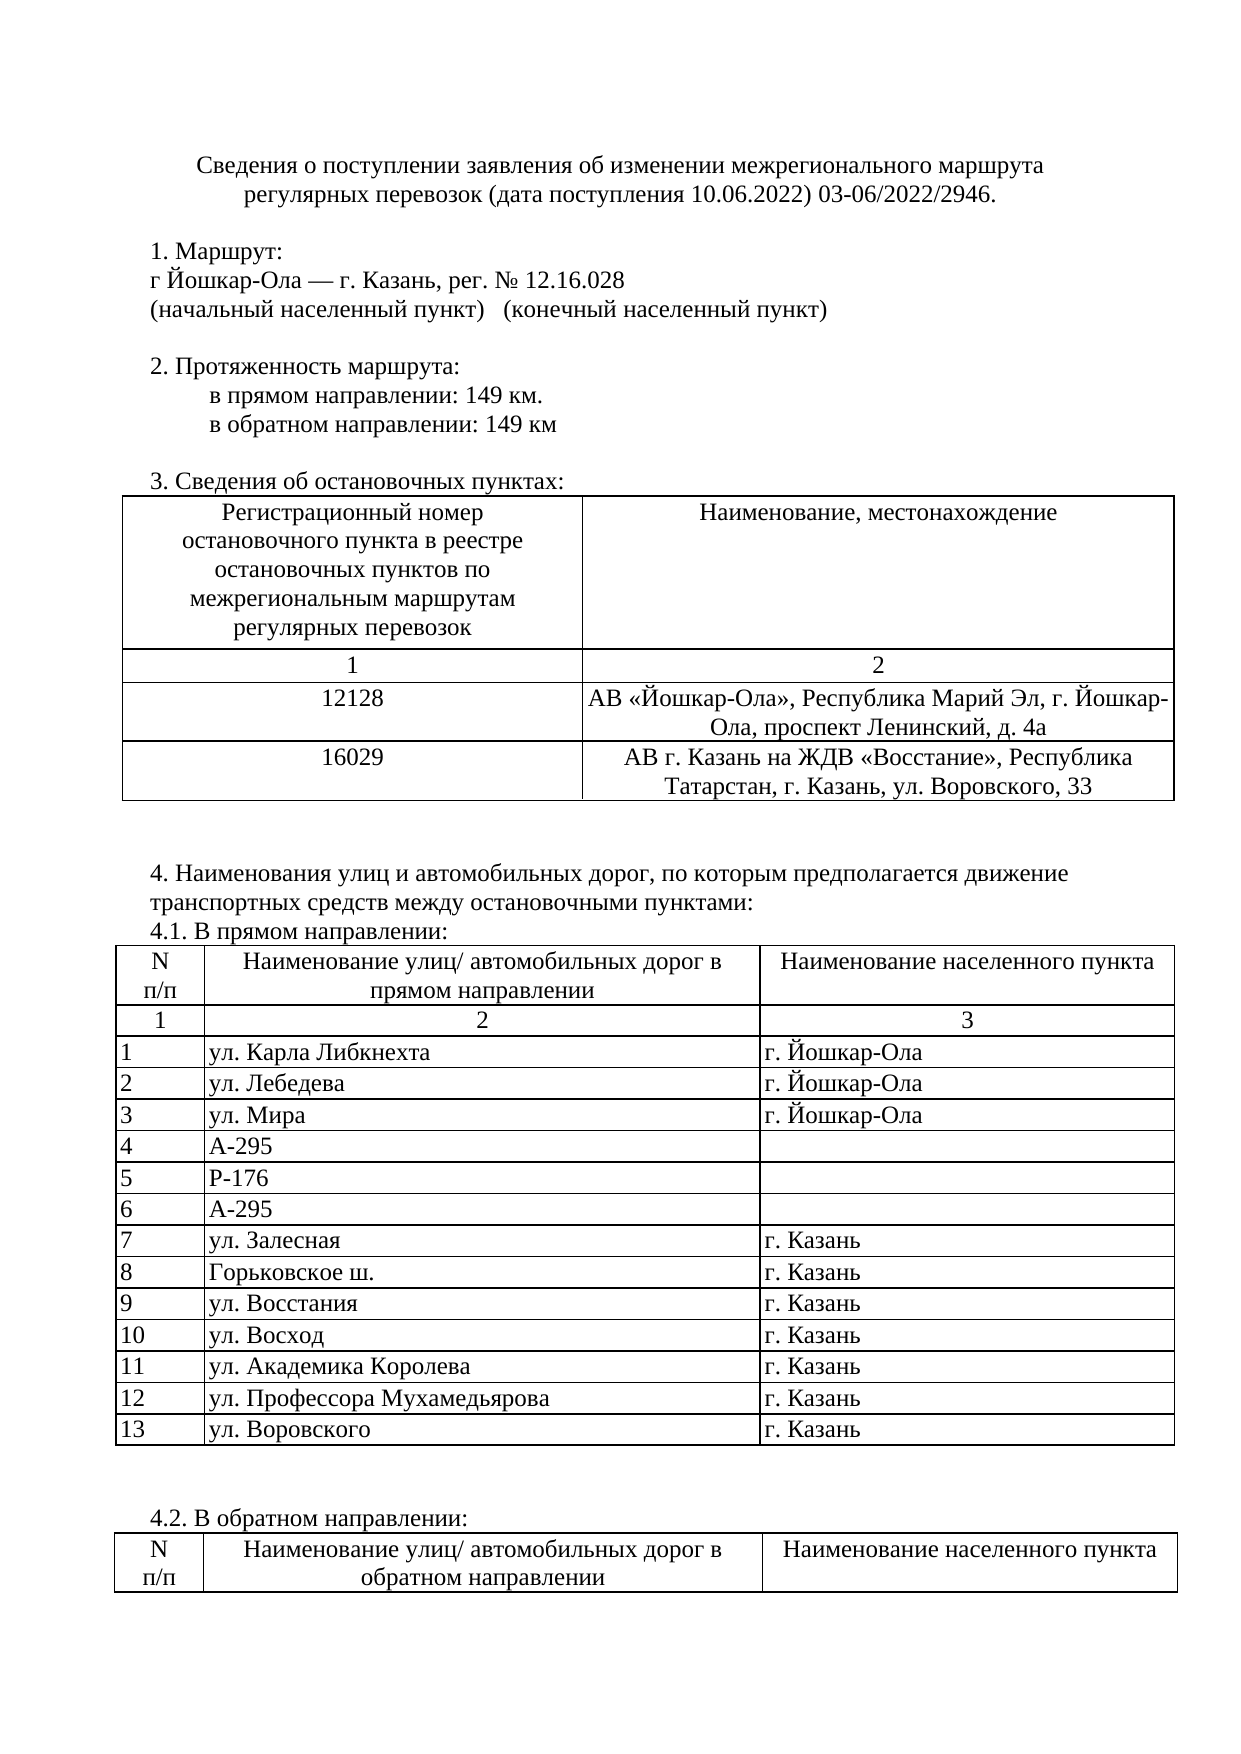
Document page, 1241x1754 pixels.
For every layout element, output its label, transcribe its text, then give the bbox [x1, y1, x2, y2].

text Сведения о поступлении заявления об изменении межрегионального маршрута регулярных перевозок (дата поступления 10.06.2022) 03-06/2022/2946. [150, 150, 1090, 207]
table_cell 5 [117, 1163, 204, 1193]
table_cell [761, 1194, 1174, 1224]
table_cell ул. Карла Либкнехта [205, 1037, 759, 1067]
table_cell А-295 [205, 1194, 759, 1224]
table_cell 1 [123, 650, 582, 681]
text 1. Маршрут: [150, 236, 1090, 265]
table_cell 9 [117, 1289, 204, 1318]
table_cell 3 [117, 1100, 204, 1130]
table_header Наименование населенного пункта [763, 1534, 1177, 1591]
table_cell 1 [117, 1006, 204, 1035]
text 2. Протяженность маршрута: [150, 351, 1090, 380]
table_cell г. Казань [761, 1257, 1174, 1287]
table_cell Горьковское ш. [205, 1257, 759, 1287]
table_cell 2 [205, 1006, 759, 1035]
table_cell 7 [117, 1226, 204, 1256]
table_cell 1 [117, 1037, 204, 1067]
table_cell г. Йошкар-Ола [761, 1037, 1174, 1067]
table_cell [761, 1163, 1174, 1193]
text 4.2. В обратном направлении: [150, 1503, 1090, 1532]
table_cell АВ г. Казань на ЖДВ «Восстание», Республика Татарстан, г. Казань, ул. Воровского, 33 [583, 742, 1173, 799]
text г Йошкар-Ола — г. Казань, рег. № 12.16.028 [150, 265, 1090, 294]
table_cell 10 [117, 1320, 204, 1350]
table_cell 8 [117, 1257, 204, 1287]
table_cell 13 [117, 1415, 204, 1444]
table_header Регистрационный номер остановочного пункта в реестре остановочных пунктов по межрегиональным маршрутам регулярных перевозок [123, 497, 582, 648]
table_header Наименование улиц/ автомобильных дорог в обратном направлении [204, 1534, 762, 1591]
table_header Наименование улиц/ автомобильных дорог в прямом направлении [205, 946, 759, 1004]
table_cell 3 [761, 1006, 1174, 1035]
text (начальный населенный пункт) (конечный населенный пункт) [150, 294, 1090, 322]
table_cell АВ «Йошкар-Ола», Республика Марий Эл, г. Йошкар-Ола, проспект Ленинский, д. 4а [583, 683, 1173, 740]
table_cell 2 [117, 1068, 204, 1098]
table_cell ул. Лебедева [205, 1068, 759, 1098]
text в обратном направлении: 149 км [150, 409, 1090, 437]
table_cell г. Йошкар-Ола [761, 1068, 1174, 1098]
table_cell г. Казань [761, 1383, 1174, 1413]
text 3. Сведения об остановочных пунктах: [150, 466, 1090, 495]
table_cell г. Казань [761, 1320, 1174, 1350]
table_cell 4 [117, 1131, 204, 1161]
table_cell ул. Мира [205, 1100, 759, 1130]
table_cell г. Казань [761, 1415, 1174, 1444]
table_cell ул. Академика Королева [205, 1352, 759, 1381]
table_header Наименование, местонахождение [583, 497, 1173, 648]
table_cell 12128 [123, 683, 582, 740]
table_header Наименование населенного пункта [761, 946, 1174, 1004]
table_cell [761, 1131, 1174, 1161]
table_cell 6 [117, 1194, 204, 1224]
table_cell ул. Залесная [205, 1226, 759, 1256]
table_cell г. Йошкар-Ола [761, 1100, 1174, 1130]
table_cell ул. Восход [205, 1320, 759, 1350]
table_cell 11 [117, 1352, 204, 1381]
table_header N п/п [115, 1534, 203, 1591]
table_cell 2 [583, 650, 1173, 681]
table_cell ул. Воровского [205, 1415, 759, 1444]
table_cell ул. Профессора Мухамедьярова [205, 1383, 759, 1413]
table_cell 16029 [123, 742, 582, 799]
table_cell Р-176 [205, 1163, 759, 1193]
table_cell г. Казань [761, 1289, 1174, 1318]
table_cell 12 [117, 1383, 204, 1413]
table_cell А-295 [205, 1131, 759, 1161]
table_cell ул. Восстания [205, 1289, 759, 1318]
text 4. Наименования улиц и автомобильных дорог, по которым предполагается движение транспортных средств между остановочными пунктами: [150, 858, 1090, 916]
table_header N п/п [117, 946, 204, 1004]
table_cell г. Казань [761, 1352, 1174, 1381]
table_cell г. Казань [761, 1226, 1174, 1256]
text в прямом направлении: 149 км. [150, 380, 1090, 409]
text 4.1. В прямом направлении: [150, 916, 1090, 945]
